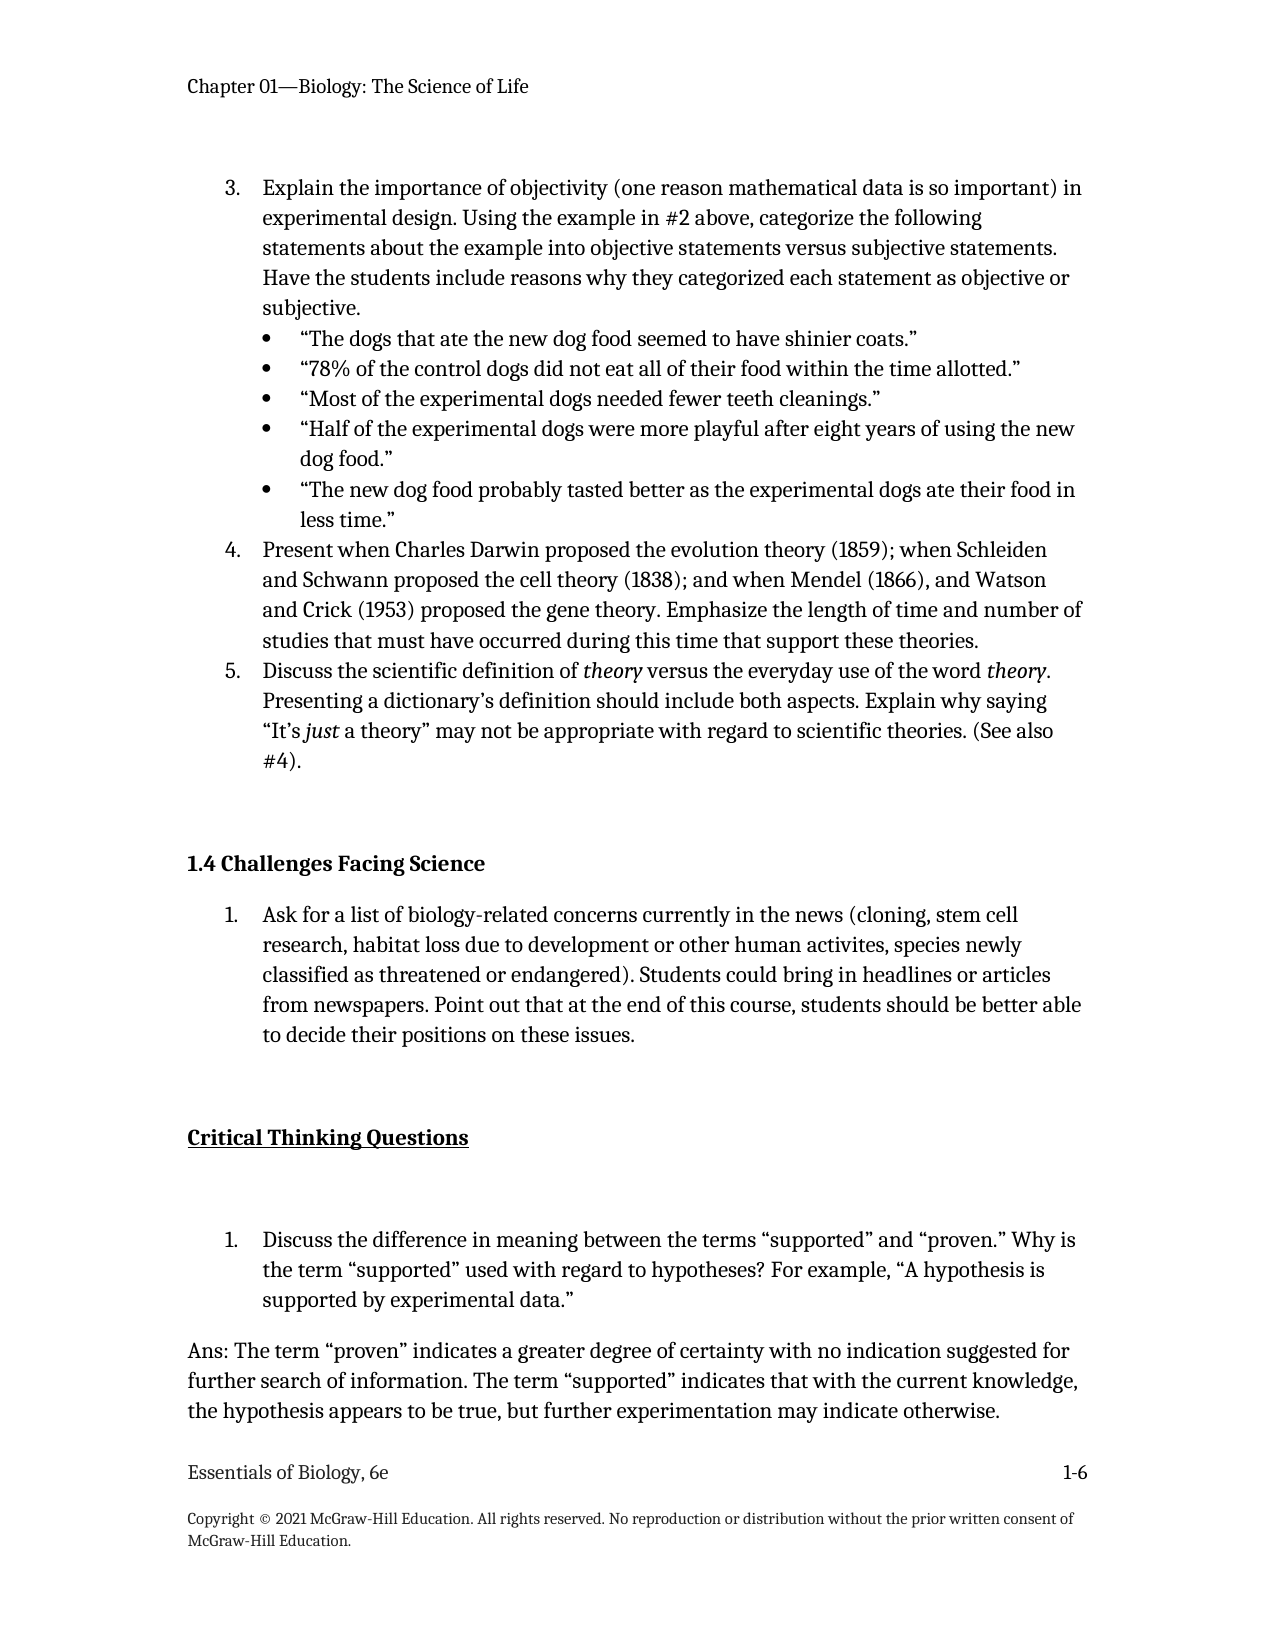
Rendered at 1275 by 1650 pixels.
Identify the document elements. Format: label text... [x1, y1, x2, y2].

list Ask for a list of biology-related concerns currently in the news (cloning, stem cell research, habitat loss due to development or other human activites, species newly classified as threatened or endangered). Students could bring in headlines or articles from newspapers. Point out that at the end of this course, students should be better able to decide their positions on these issues. [225, 901, 1087, 1049]
list “78% of the control dogs did not eat all of their food within the time allotted.” [262, 356, 1087, 382]
list “The dogs that ate the new dog food seemed to have shinier coats.” [262, 325, 1087, 352]
subtitle Critical Thinking Questions [187, 1124, 1087, 1151]
list Present when Charles Darwin proposed the evolution theory (1859); when Schleiden and Schwann proposed the cell theory (1838); and when Mendel (1866), and Watson and Crick (1953) proposed the gene theory. Emphasize the length of time and number of studies that must have occurred during this time that support these theories. [225, 537, 1087, 654]
text Ans: The term “proven” indicates a greater degree of certainty with no indication suggested for further search of information. The term “supported” indicates that with the current knowledge, the hypothesis appears to be true, but further experimentation may indicate otherwise. [187, 1338, 1087, 1425]
list Discuss the difference in meaning between the terms “supported” and “proven.” Why is the term “supported” used with regard to hypotheses? For example, “A hypothesis is supported by experimental data.” [225, 1226, 1087, 1313]
list “Half of the experimental dogs were more playful after eight years of using the new dog food.” [262, 416, 1087, 473]
list Explain the importance of objectivity (one reason mathematical data is so important) in experimental design. Using the example in #2 above, categorize the following statements about the example into objective statements versus subjective statements. Have the students include reasons why they categorized each statement as objective or subjective. [225, 174, 1087, 322]
list “The new dog food probably tasted better as the experimental dogs ate their food in less time.” [262, 476, 1087, 533]
subtitle 1.4 Challenges Facing Science [187, 850, 1087, 877]
list “Most of the experimental dogs needed fewer teeth cleanings.” [262, 386, 1087, 412]
list Discuss the scientific definition of theory versus the everyday use of the word theory. Presenting a dictionary’s definition should include both aspects. Explain why saying “It’s just a theory” may not be appropriate with regard to scientific theories. (See also #4). [225, 658, 1087, 775]
